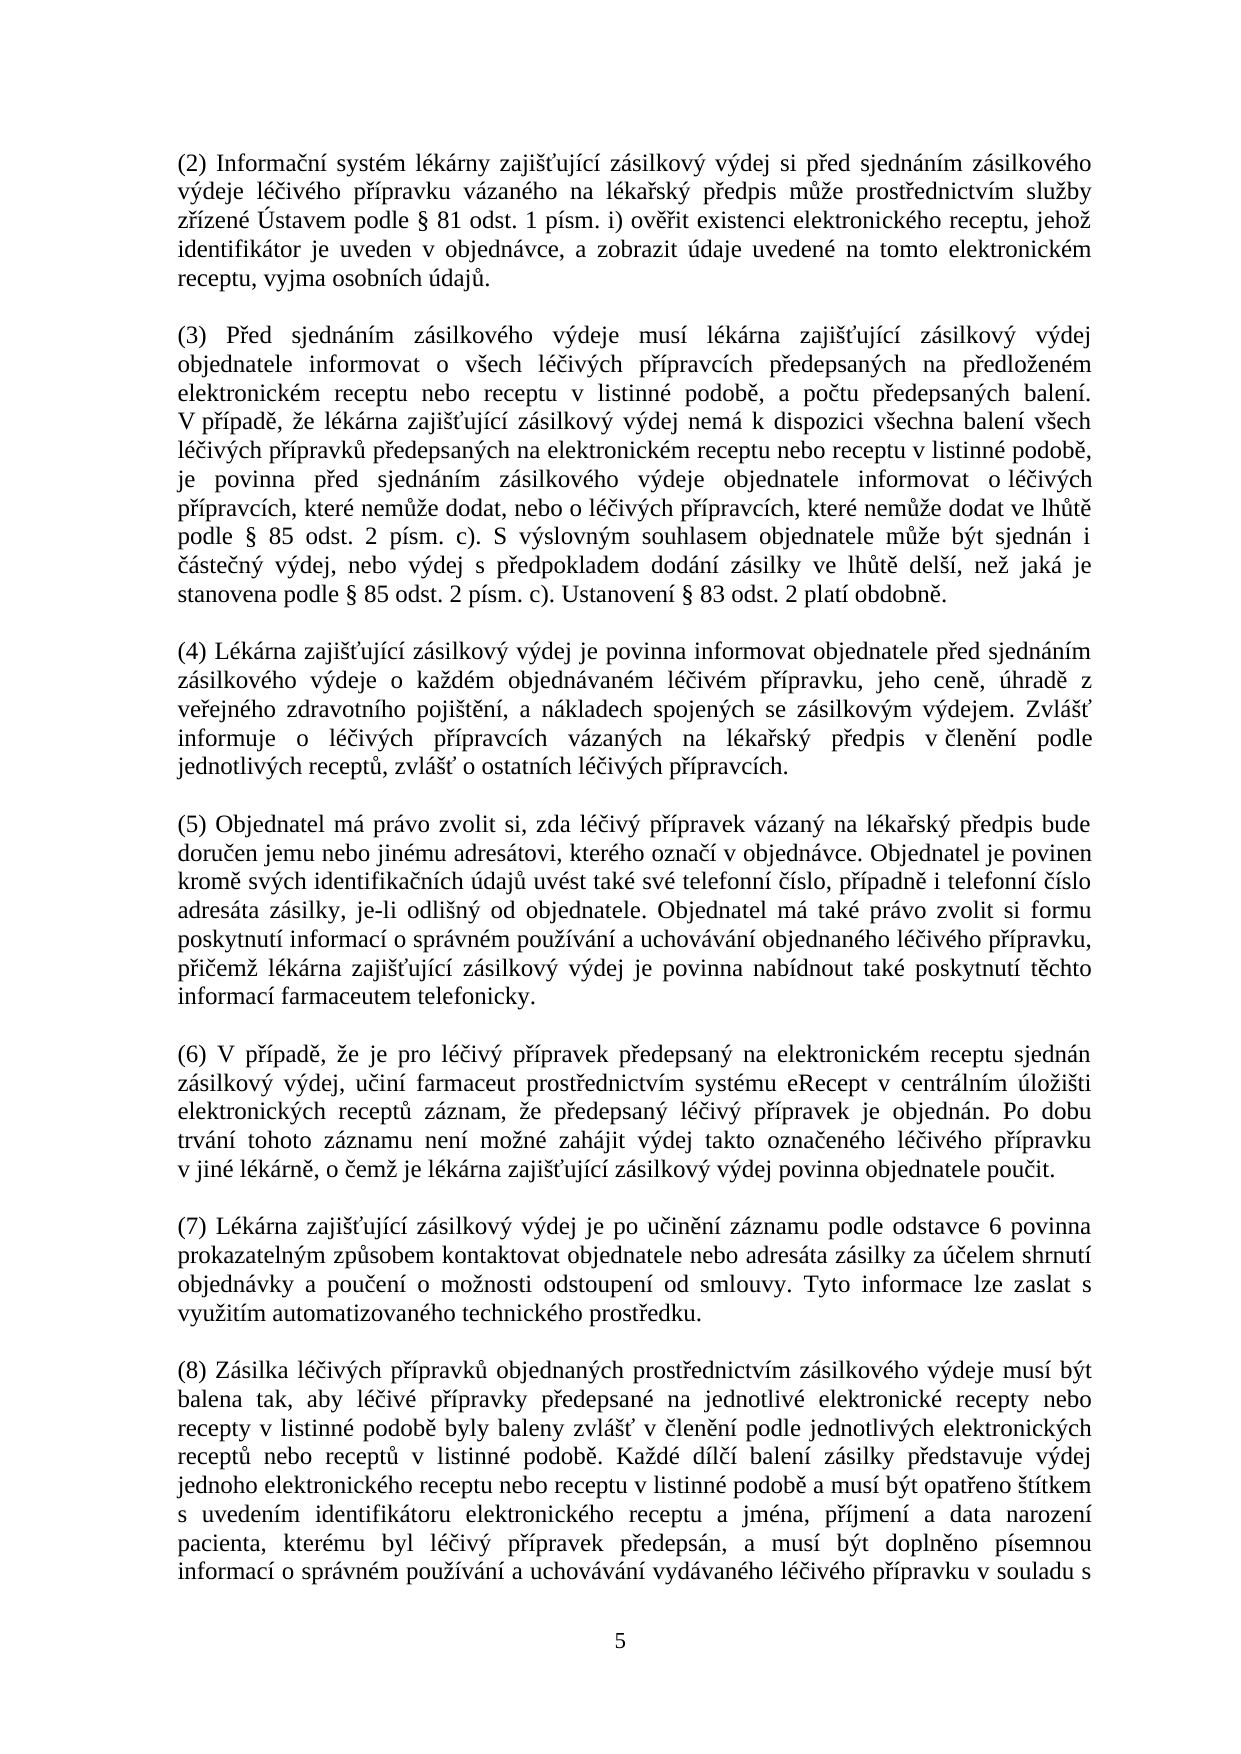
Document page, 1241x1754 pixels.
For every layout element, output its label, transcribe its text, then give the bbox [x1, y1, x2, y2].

list (7) Lékárna zajišťující zásilkový výdej je po učinění záznamu podle odstavce 6 povinna prokazatelným způsobem kontaktovat objednatele nebo adresáta zásilky za účelem shrnutí objednávky a poučení o možnosti odstoupení od smlouvy. Tyto informace lze zaslat s využitím automatizovaného technického prostředku. [177, 1211, 1092, 1326]
list (3) Před sjednáním zásilkového výdeje musí lékárna zajišťující zásilkový výdej objednatele informovat o všech léčivých přípravcích předepsaných na předloženém elektronickém receptu nebo receptu v listinné podobě, a počtu předepsaných balení. V případě, že lékárna zajišťující zásilkový výdej nemá k dispozici všechna balení všech léčivých přípravků předepsaných na elektronickém receptu nebo receptu v listinné podobě, je povinna před sjednáním zásilkového výdeje objednatele informovat o léčivých přípravcích, které nemůže dodat, nebo o léčivých přípravcích, které nemůže dodat ve lhůtě podle § 85 odst. 2 písm. c). S výslovným souhlasem objednatele může být sjednán i částečný výdej, nebo výdej s předpokladem dodání zásilky ve lhůtě delší, než jaká je stanovena podle § 85 odst. 2 písm. c). Ustanovení § 83 odst. 2 platí obdobně. [177, 320, 1092, 608]
list (6) V případě, že je pro léčivý přípravek předepsaný na elektronickém receptu sjednán zásilkový výdej, učiní farmaceut prostřednictvím systému eRecept v centrálním úložišti elektronických receptů záznam, že předepsaný léčivý přípravek je objednán. Po dobu trvání tohoto záznamu není možné zahájit výdej takto označeného léčivého přípravku v jiné lékárně, o čemž je lékárna zajišťující zásilkový výdej povinna objednatele poučit. [177, 1039, 1092, 1183]
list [177, 1355, 1092, 1585]
list (2) Informační systém lékárny zajišťující zásilkový výdej si před sjednáním zásilkového výdeje léčivého přípravku vázaného na lékařský předpis může prostřednictvím služby zřízené Ústavem podle § 81 odst. 1 písm. i) ověřit existenci elektronického receptu, jehož identifikátor je uveden v objednávce, a zobrazit údaje uvedené na tomto elektronickém receptu, vyjma osobních údajů. [177, 148, 1092, 291]
list (5) Objednatel má právo zvolit si, zda léčivý přípravek vázaný na lékařský předpis bude doručen jemu nebo jinému adresátovi, kterého označí v objednávce. Objednatel je povinen kromě svých identifikačních údajů uvést také své telefonní číslo, případně i telefonní číslo adresáta zásilky, je-li odlišný od objednatele. Objednatel má také právo zvolit si formu poskytnutí informací o správném používání a uchovávání objednaného léčivého přípravku, přičemž lékárna zajišťující zásilkový výdej je povinna nabídnout také poskytnutí těchto informací farmaceutem telefonicky. [177, 809, 1092, 1010]
list (4) Lékárna zajišťující zásilkový výdej je povinna informovat objednatele před sjednáním zásilkového výdeje o každém objednávaném léčivém přípravku, jeho ceně, úhradě z veřejného zdravotního pojištění, a nákladech spojených se zásilkovým výdejem. Zvlášť informuje o léčivých přípravcích vázaných na lékařský předpis v členění podle jednotlivých receptů, zvlášť o ostatních léčivých přípravcích. [177, 636, 1092, 780]
